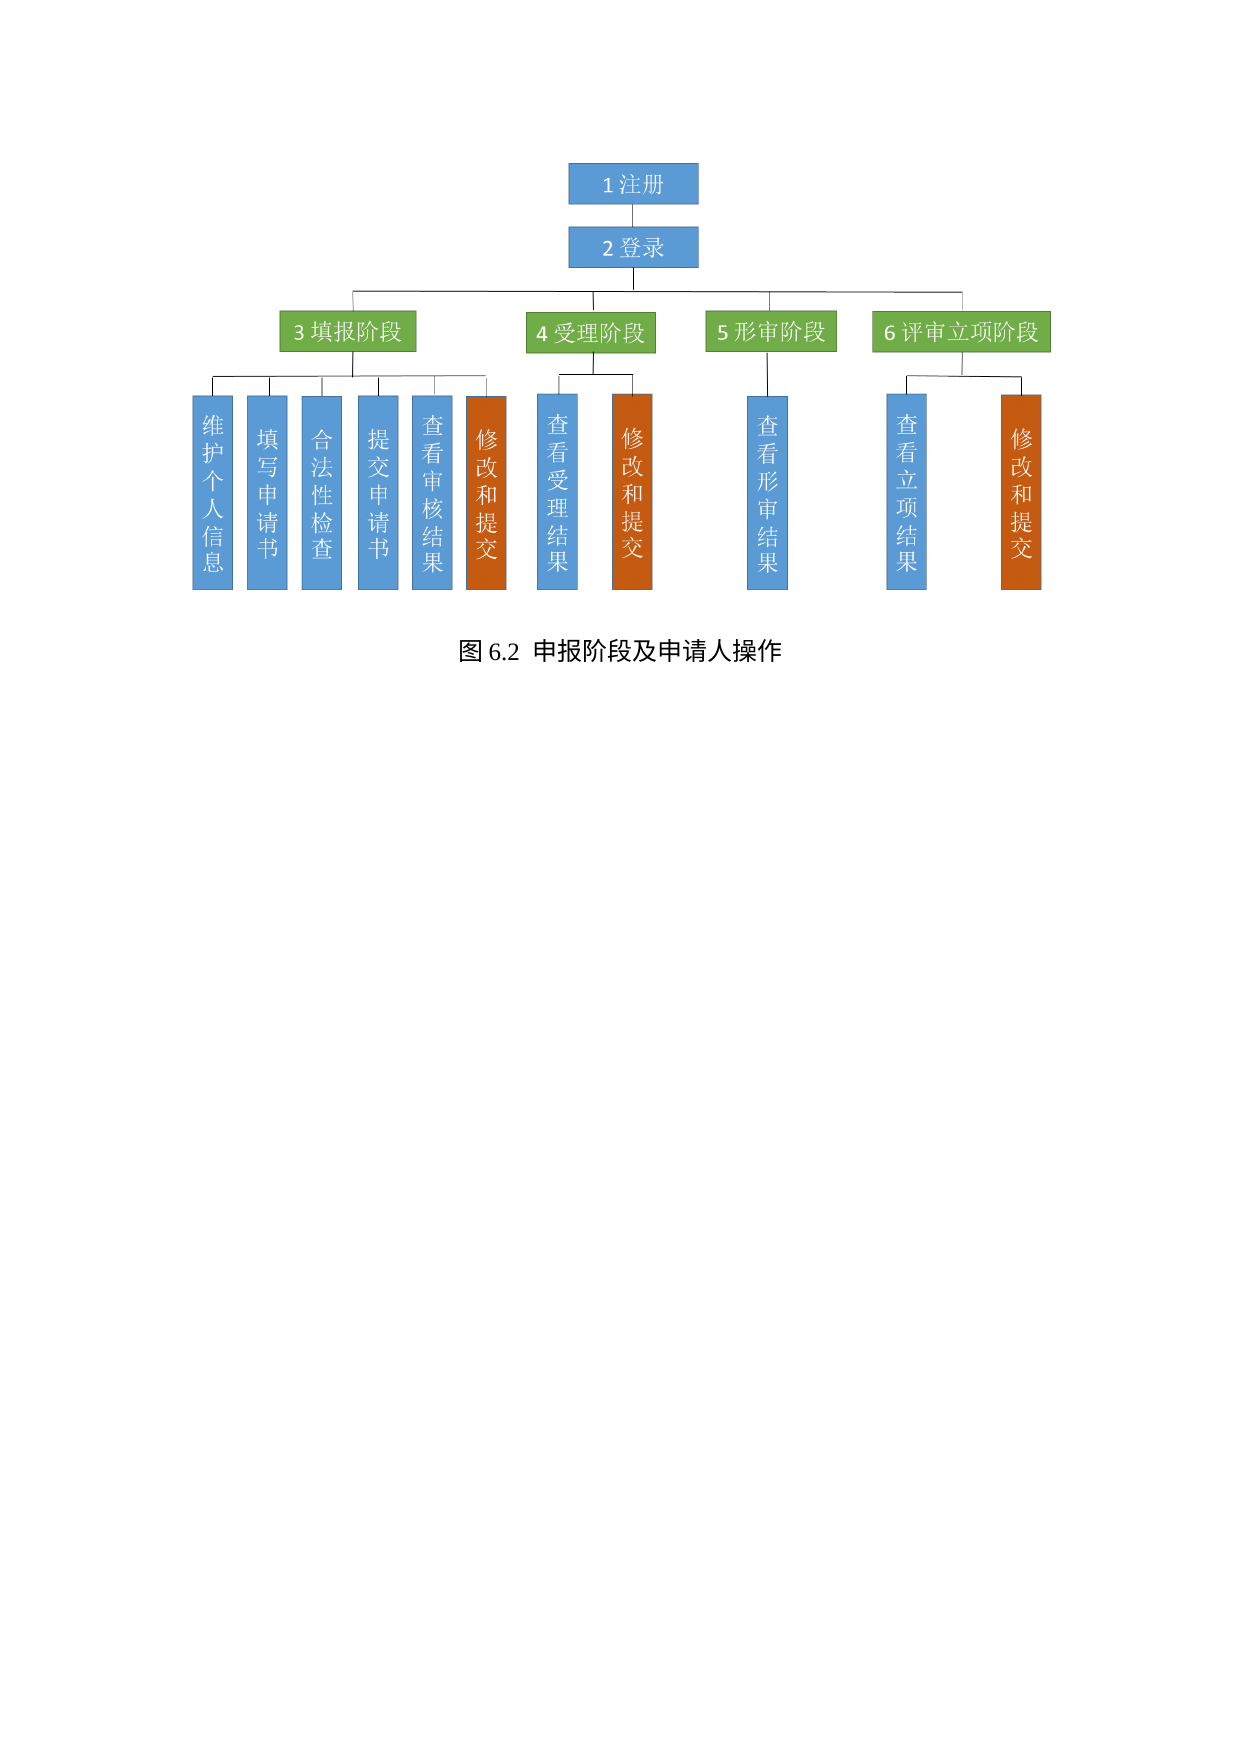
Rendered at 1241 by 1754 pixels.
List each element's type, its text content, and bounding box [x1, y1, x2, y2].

text 图6.2 申报阶段及申请人操作 [187, 617, 1053, 682]
picture [187, 162, 1053, 590]
